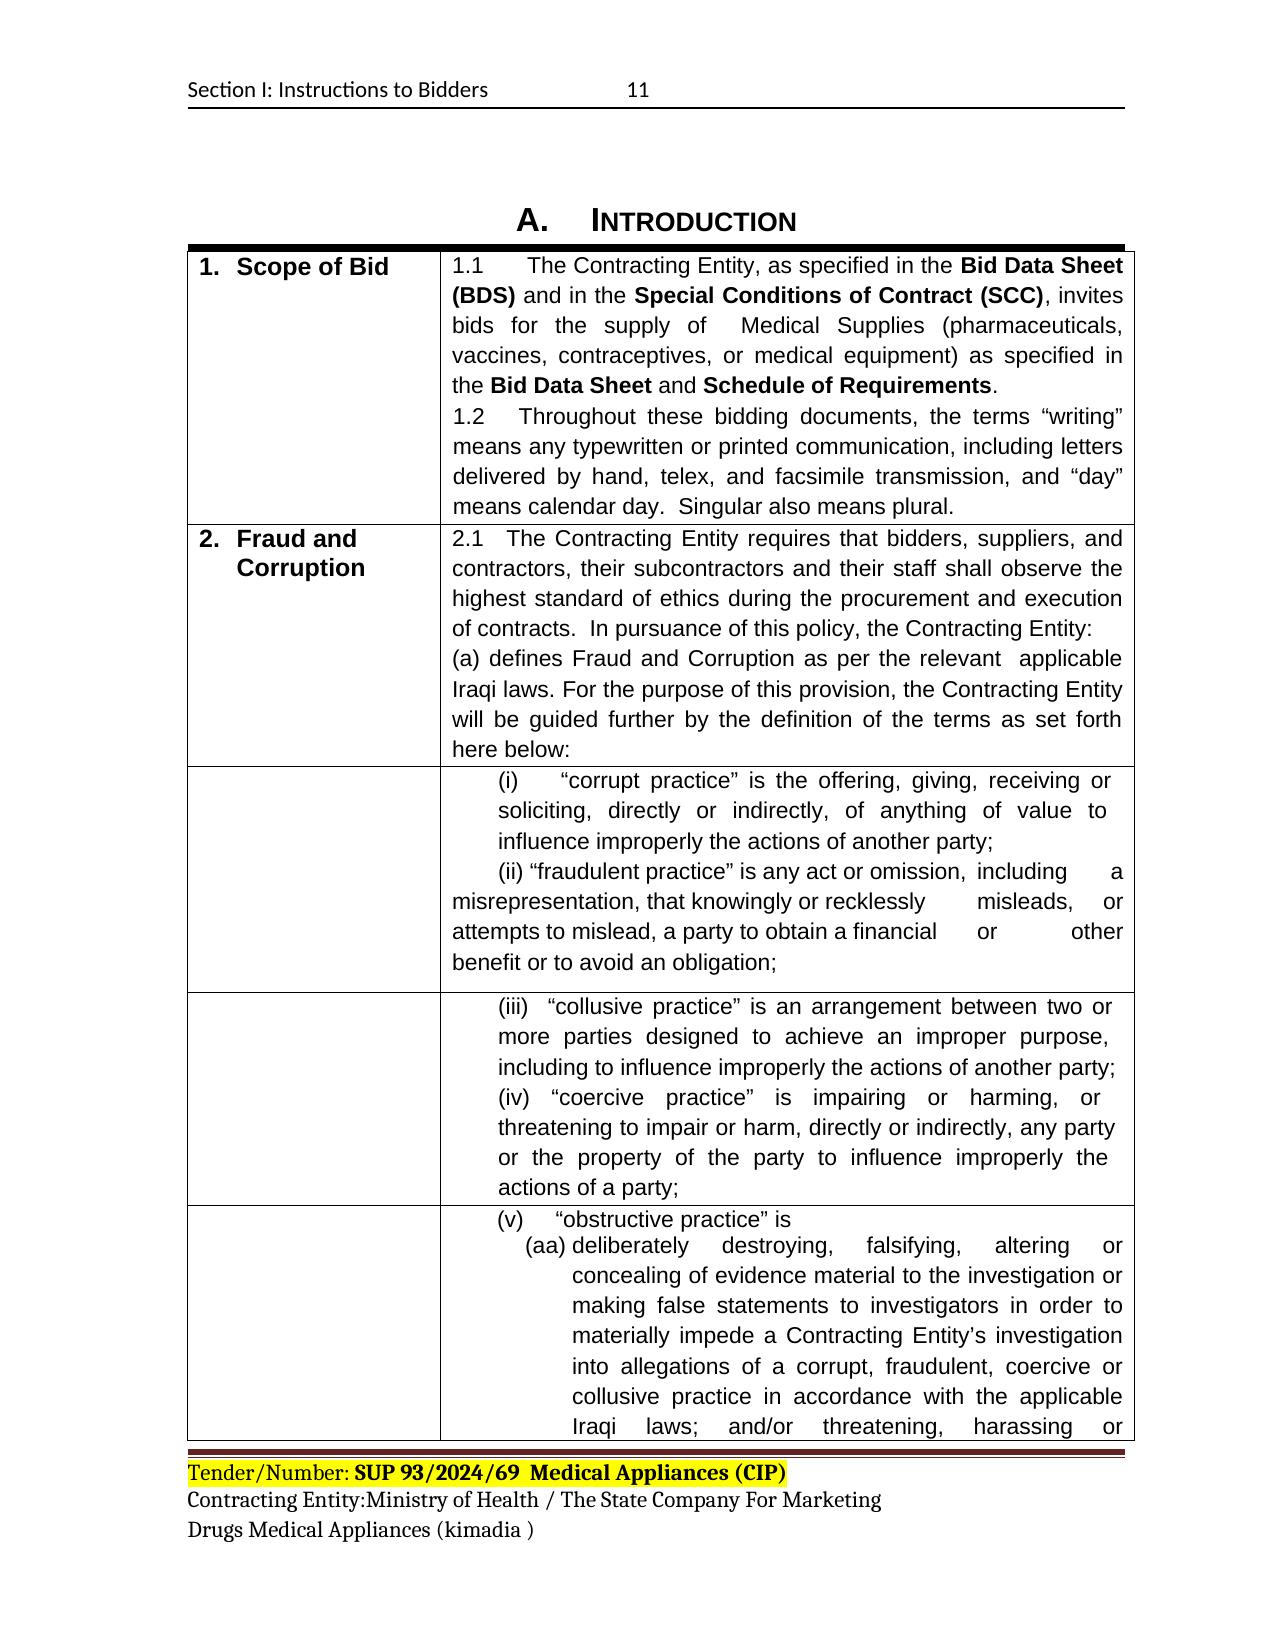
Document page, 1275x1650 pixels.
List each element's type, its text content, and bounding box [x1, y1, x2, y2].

table_cell [188, 1206, 440, 1439]
text A. Introduction [187, 199, 1125, 250]
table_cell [441, 1206, 1134, 1439]
table_cell [188, 767, 440, 992]
table_cell (iii) “collusive practice” is an arrangement between two or more parties designed to achieve an improper purpose, including to influence improperly the actions of another party; (iv) “coercive practice” is impairing or harming, or threatening to impair or harm, directly or indirectly, any party or the property of the party to influence improperly the actions of a party; [441, 993, 1134, 1204]
table_cell [188, 993, 440, 1204]
table_cell 2. Fraud and Corruption [188, 525, 440, 766]
table_cell 2.1 The Contracting Entity requires that bidders, suppliers, and contractors, their subcontractors and their staff shall observe the highest standard of ethics during the procurement and execution of contracts. In pursuance of this policy, the Contracting Entity: (a) defines Fraud and Corruption as per the relevant applicable Iraqi laws. For the purpose of this provision, the Contracting Entity will be guided further by the definition of the terms as set forth here below: [441, 525, 1134, 766]
table_cell (i) “corrupt practice” is the offering, giving, receiving or soliciting, directly or indirectly, of anything of value to influence improperly the actions of another party; (ii) “fraudulent practice” is any act or omission, including a misrepresentation, that knowingly or recklessly misleads, or attempts to mislead, a party to obtain a financial or other benefit or to avoid an obligation; [441, 767, 1134, 992]
table_header 1.1 The Contracting Entity, as specified in the Bid Data Sheet (BDS) and in the Special Conditions of Contract (SCC), invites bids for the supply of Medical Supplies (pharmaceuticals, vaccines, contraceptives, or medical equipment) as specified in the Bid Data Sheet and Schedule of Requirements. 1.2 Throughout these bidding documents, the terms “writing” means any typewritten or printed communication, including letters delivered by hand, telex, and facsimile transmission, and “day” means calendar day. Singular also means plural. [441, 252, 1134, 523]
table_header 1. Scope of Bid [188, 252, 440, 523]
